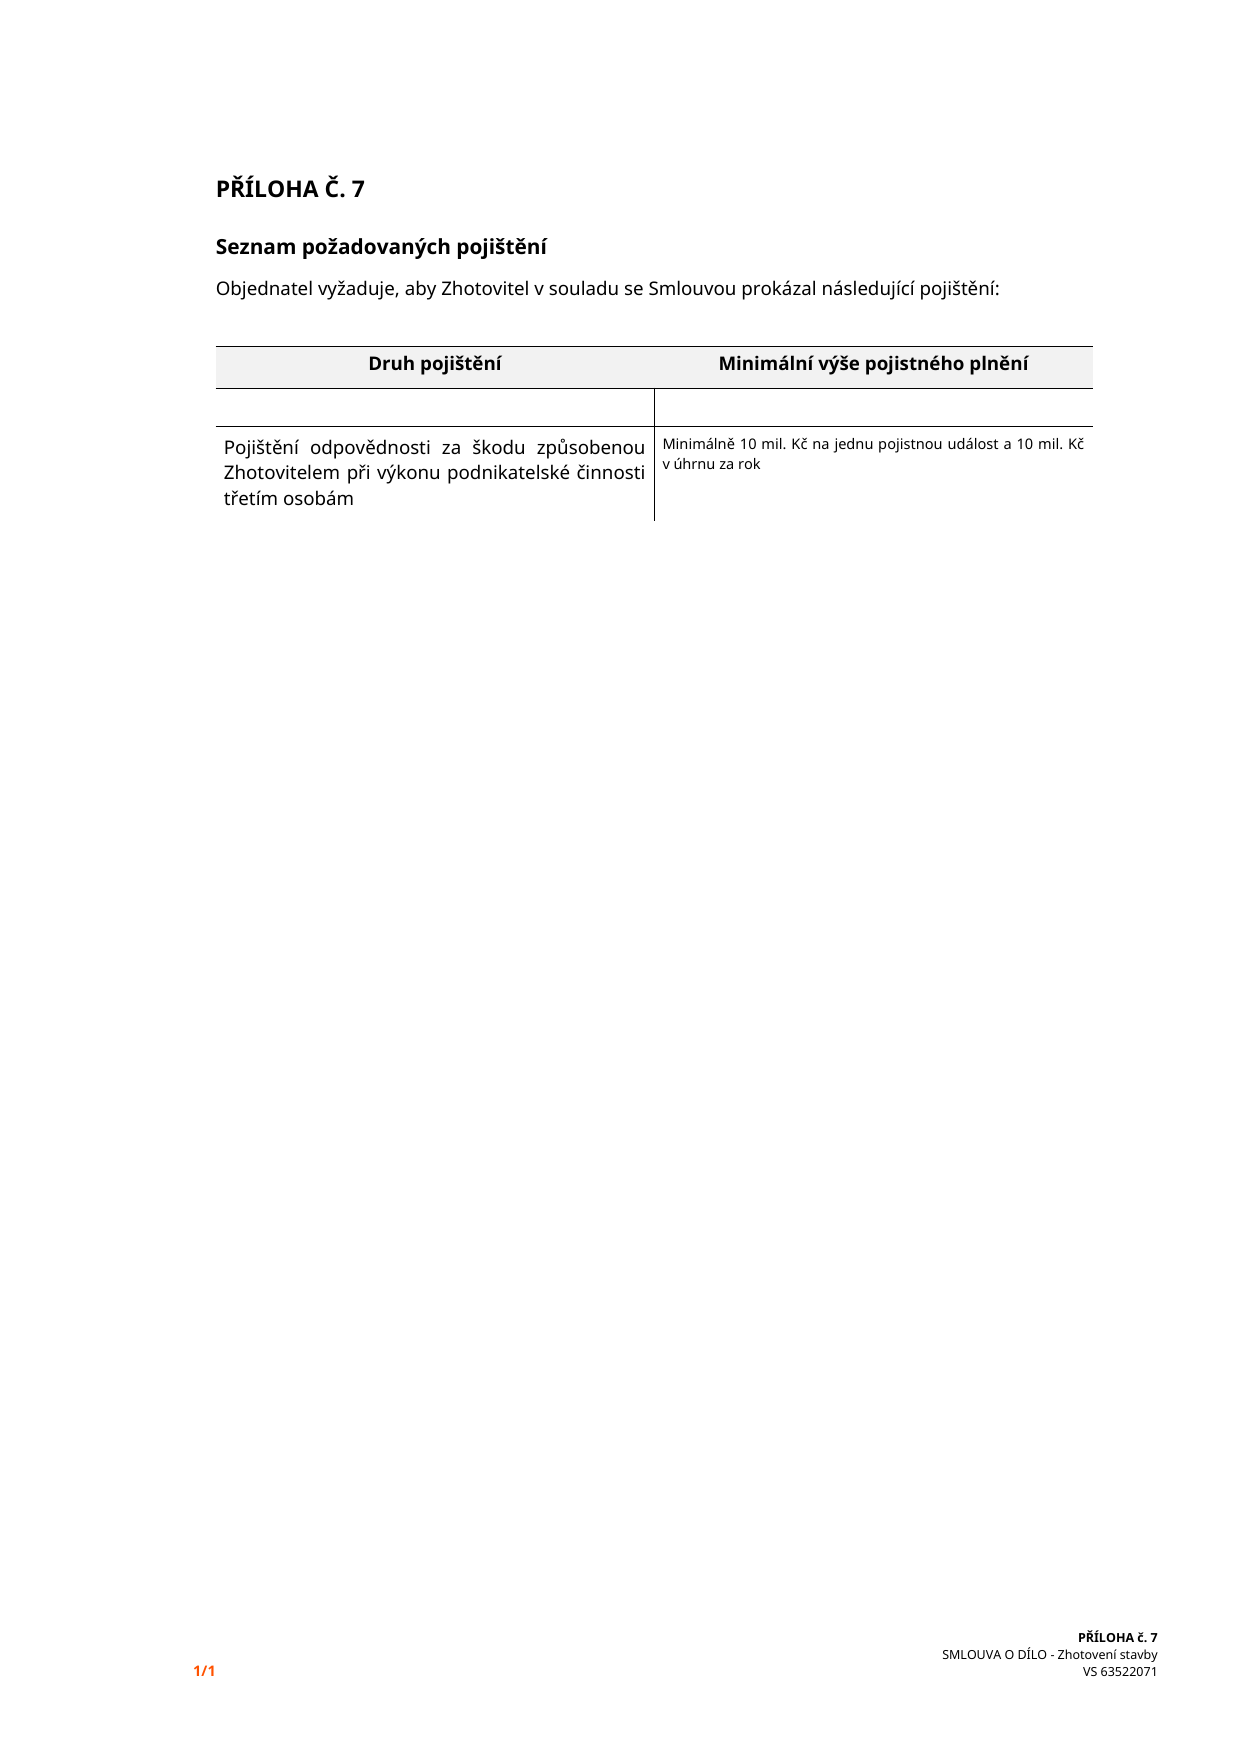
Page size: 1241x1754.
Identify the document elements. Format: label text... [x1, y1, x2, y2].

table_header Druh pojištění [216, 347, 654, 388]
text Objednatel vyžaduje, aby Zhotovitel v souladu se Smlouvou prokázal následující pojištění: [216, 276, 1093, 301]
table_cell Minimálně 10 mil. Kč na jednu pojistnou událost a 10 mil. Kč v úhrnu za rok [655, 427, 1093, 521]
table_cell [216, 389, 654, 426]
table_header Minimální výše pojistného plnění [654, 347, 1093, 388]
text Seznam požadovaných pojištění [216, 232, 1093, 260]
table_cell [655, 389, 1093, 426]
table_cell Pojištění odpovědnosti za škodu způsobenou Zhotovitelem při výkonu podnikatelské činnosti třetím osobám [216, 427, 654, 521]
text Příloha č. 7 [216, 172, 1093, 204]
